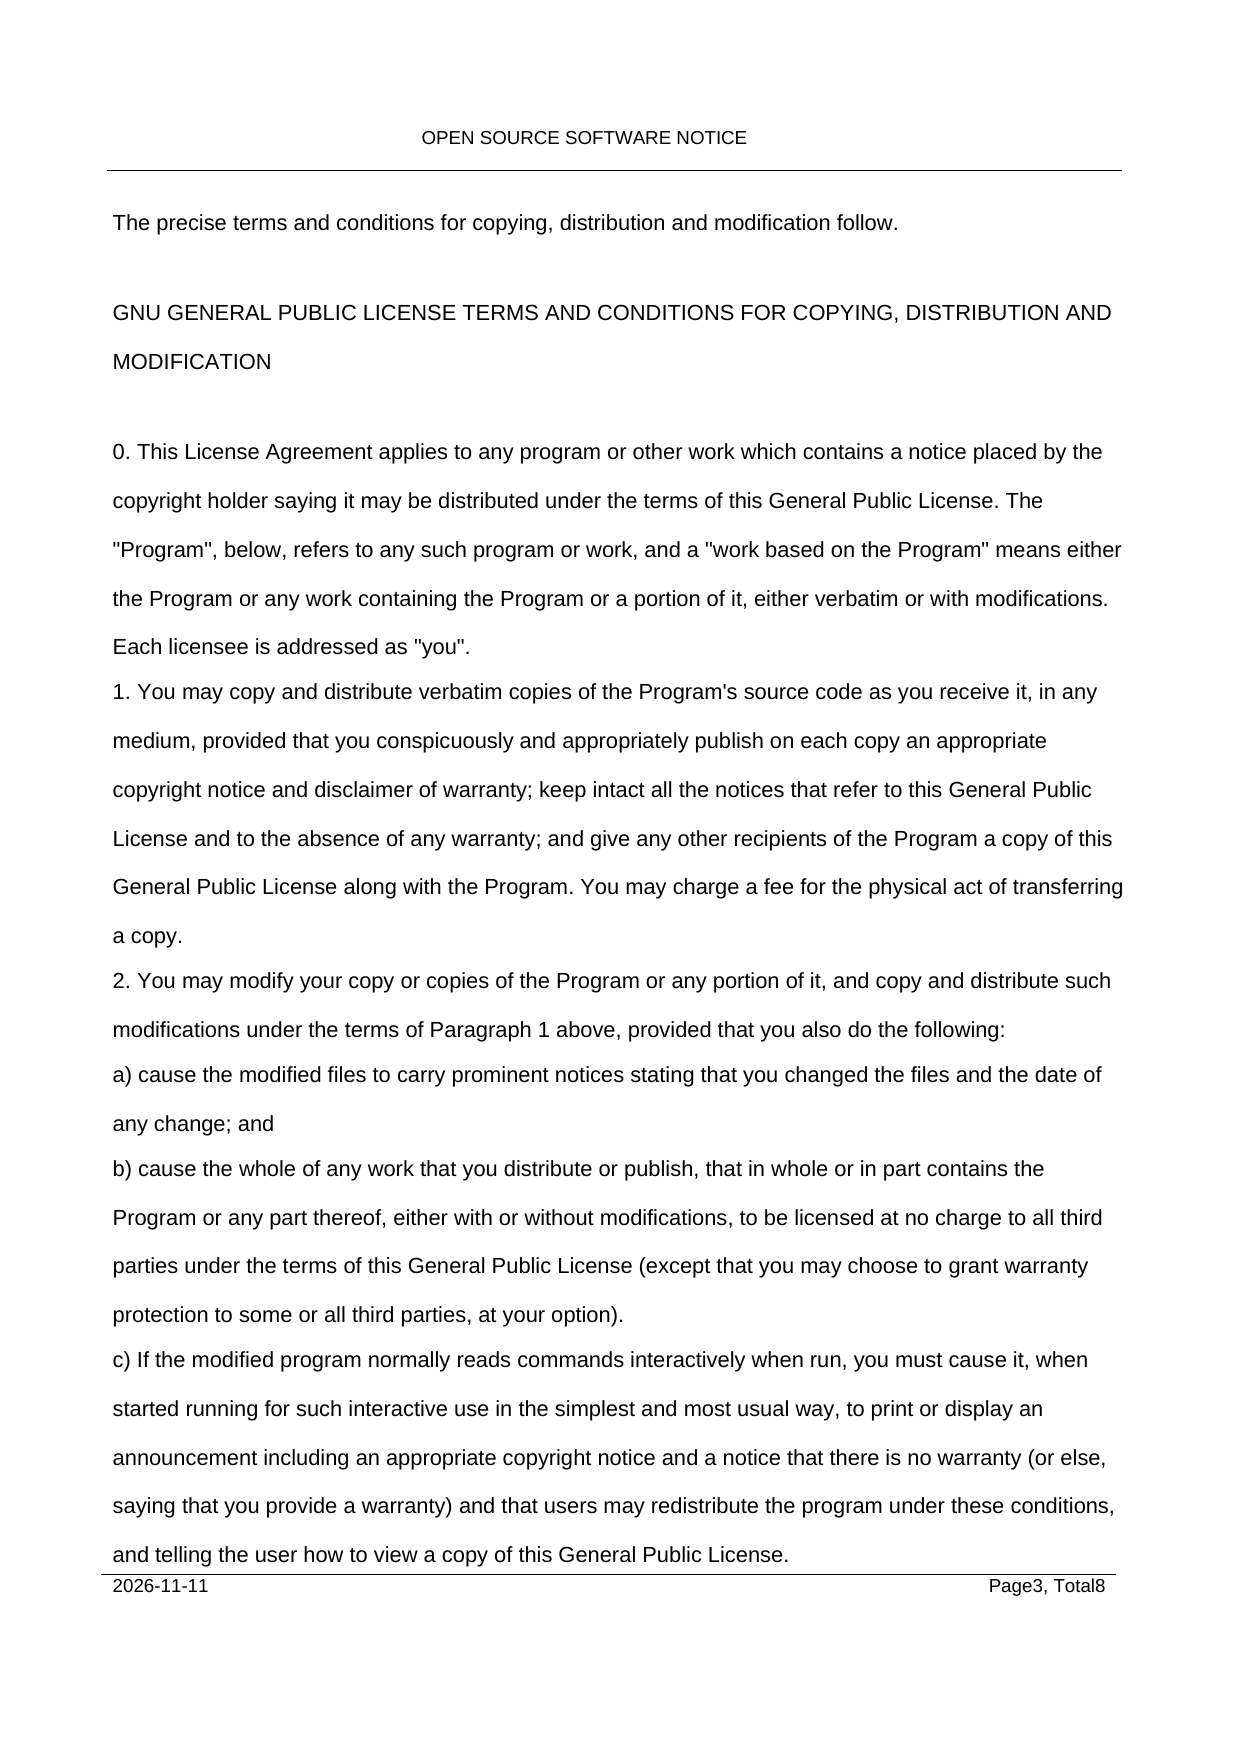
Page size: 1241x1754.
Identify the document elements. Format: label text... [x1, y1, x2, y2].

text The precise terms and conditions for copying, distribution and modification follow. [112, 206, 1128, 239]
text 0. This License Agreement applies to any program or other work which contains a notice placed by the copyright holder saying it may be distributed under the terms of this General Public License. The "Program", below, refers to any such program or work, and a "work based on the Program" means either the Program or any work containing the Program or a portion of it, either verbatim or with modifications. Each licensee is addressed as "you". [112, 436, 1128, 663]
text c) If the modified program normally reads commands interactively when run, you must cause it, when started running for such interactive use in the simplest and most usual way, to print or display an announcement including an appropriate copyright notice and a notice that there is no warranty (or else, saying that you provide a warranty) and that users may redistribute the program under these conditions, and telling the user how to view a copy of this General Public License. [112, 1343, 1128, 1571]
text 2. You may modify your copy or copies of the Program or any portion of it, and copy and distribute such modifications under the terms of Paragraph 1 above, provided that you also do the following: [112, 964, 1128, 1046]
text GNU GENERAL PUBLIC LICENSE TERMS AND CONDITIONS FOR COPYING, DISTRIBUTION AND MODIFICATION [112, 297, 1128, 378]
text a) cause the modified files to carry prominent notices stating that you changed the files and the date of any change; and [112, 1058, 1128, 1139]
text b) cause the whole of any work that you distribute or publish, that in whole or in part contains the Program or any part thereof, either with or without modifications, to be licensed at no charge to all third parties under the terms of this General Public License (except that you may choose to grant warranty protection to some or all third parties, at your option). [112, 1152, 1128, 1331]
text 1. You may copy and distribute verbatim copies of the Program's source code as you receive it, in any medium, provided that you conspicuously and appropriately publish on each copy an appropriate copyright notice and disclaimer of warranty; keep intact all the notices that refer to this General Public License and to the absence of any warranty; and give any other recipients of the Program a copy of this General Public License along with the Program. You may charge a fee for the physical act of transferring a copy. [112, 676, 1128, 952]
